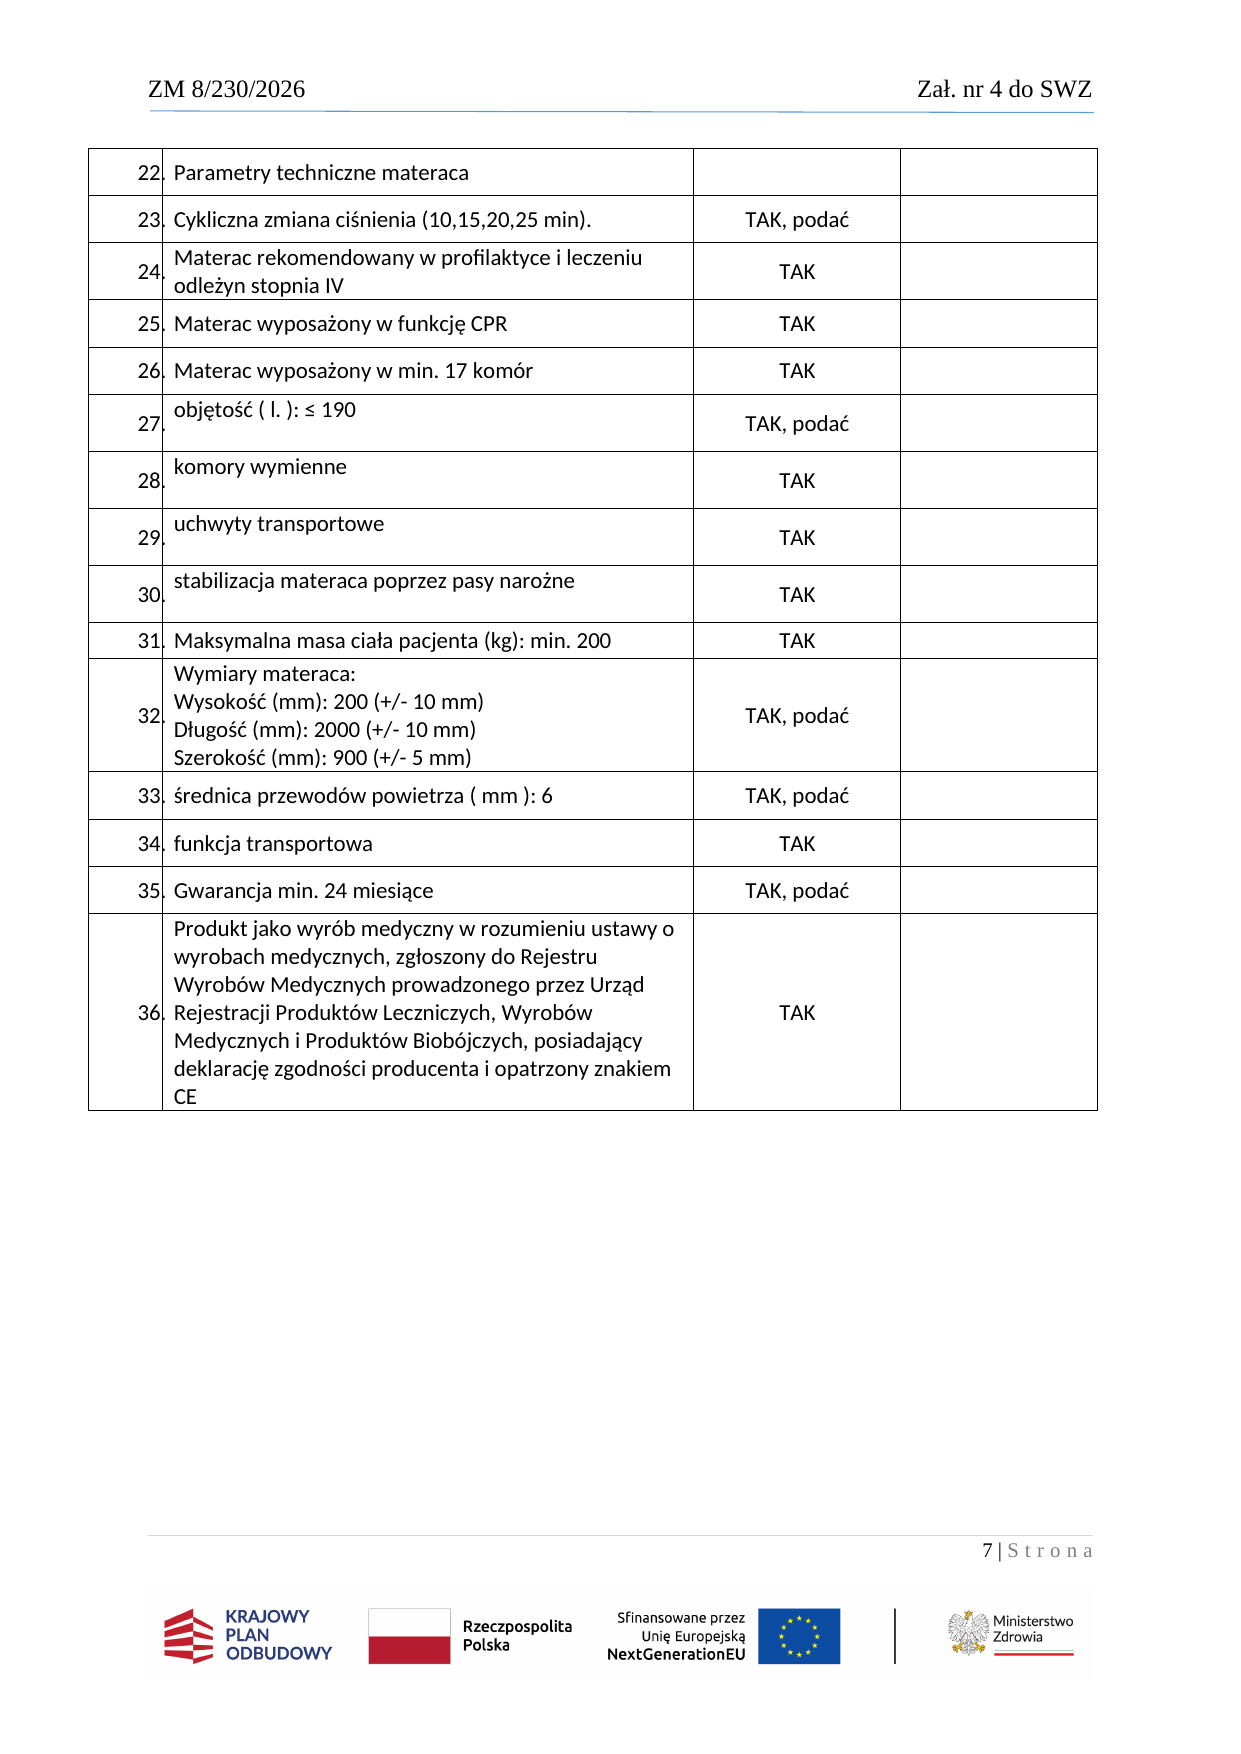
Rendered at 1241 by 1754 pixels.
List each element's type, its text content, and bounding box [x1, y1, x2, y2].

table_cell [901, 772, 1097, 818]
table_cell stabilizacja materaca poprzez pasy narożne [163, 566, 693, 622]
table_cell Produkt jako wyrób medyczny w rozumieniu ustawy o wyrobach medycznych, zgłoszony do Rejestru Wyrobów Medycznych prowadzonego przez Urząd Rejestracji Produktów Leczniczych, Wyrobów Medycznych i Produktów Biobójczych, posiadający deklarację zgodności producenta i opatrzony znakiem CE [163, 914, 693, 1110]
table_cell [901, 452, 1097, 508]
table_cell TAK, podać [694, 196, 900, 242]
table_cell [89, 452, 162, 508]
table_cell [901, 914, 1097, 1110]
table_cell Gwarancja min. 24 miesiące [163, 867, 693, 913]
table_cell [89, 820, 162, 866]
table_cell TAK, podać [694, 659, 900, 771]
table_cell TAK [694, 820, 900, 866]
table_cell [901, 348, 1097, 394]
table_cell TAK, podać [694, 867, 900, 913]
table_cell [89, 149, 162, 195]
table_cell Materac wyposażony w min. 17 komór [163, 348, 693, 394]
table_cell [901, 659, 1097, 771]
table_cell [901, 566, 1097, 622]
table_cell [901, 196, 1097, 242]
table_cell TAK [694, 452, 900, 508]
table_cell [89, 300, 162, 347]
table_cell komory wymienne [163, 452, 693, 508]
table_cell Wymiary materaca: Wysokość (mm): 200 (+/- 10 mm) Długość (mm): 2000 (+/- 10 mm) Szerokość (mm): 900 (+/- 5 mm) [163, 659, 693, 771]
table_cell TAK [694, 300, 900, 347]
table_cell Cykliczna zmiana ciśnienia (10,15,20,25 min). [163, 196, 693, 242]
table_cell TAK [694, 914, 900, 1110]
table_cell [901, 300, 1097, 347]
table_cell [901, 149, 1097, 195]
table_cell TAK, podać [694, 772, 900, 818]
table_cell [901, 867, 1097, 913]
table_cell objętość ( l. ): ≤ 190 [163, 395, 693, 451]
table_cell [89, 914, 162, 1110]
table_cell [89, 243, 162, 299]
table_cell uchwyty transportowe [163, 509, 693, 565]
table_cell [89, 772, 162, 818]
table_cell funkcja transportowa [163, 820, 693, 866]
table_cell TAK, podać [694, 395, 900, 451]
table_cell TAK [694, 623, 900, 658]
table_cell [89, 196, 162, 242]
table_cell TAK [694, 566, 900, 622]
table_cell [89, 395, 162, 451]
table_cell Materac rekomendowany w profilaktyce i leczeniu odleżyn stopnia IV [163, 243, 693, 299]
table_cell [901, 623, 1097, 658]
table_cell [901, 509, 1097, 565]
table_cell [89, 867, 162, 913]
table_cell [694, 149, 900, 195]
table_cell TAK [694, 509, 900, 565]
table_cell [901, 820, 1097, 866]
table_cell Maksymalna masa ciała pacjenta (kg): min. 200 [163, 623, 693, 658]
table_cell [901, 395, 1097, 451]
table_cell [89, 659, 162, 771]
table_cell Materac wyposażony w funkcję CPR [163, 300, 693, 347]
table_cell [89, 566, 162, 622]
picture [147, 1585, 1093, 1681]
table_cell [901, 243, 1097, 299]
table_cell Parametry techniczne materaca [163, 149, 693, 195]
table_cell średnica przewodów powietrza ( mm ): 6 [163, 772, 693, 818]
table_cell [89, 348, 162, 394]
table_cell [89, 509, 162, 565]
table_cell TAK [694, 348, 900, 394]
table_cell [89, 623, 162, 658]
table_cell TAK [694, 243, 900, 299]
